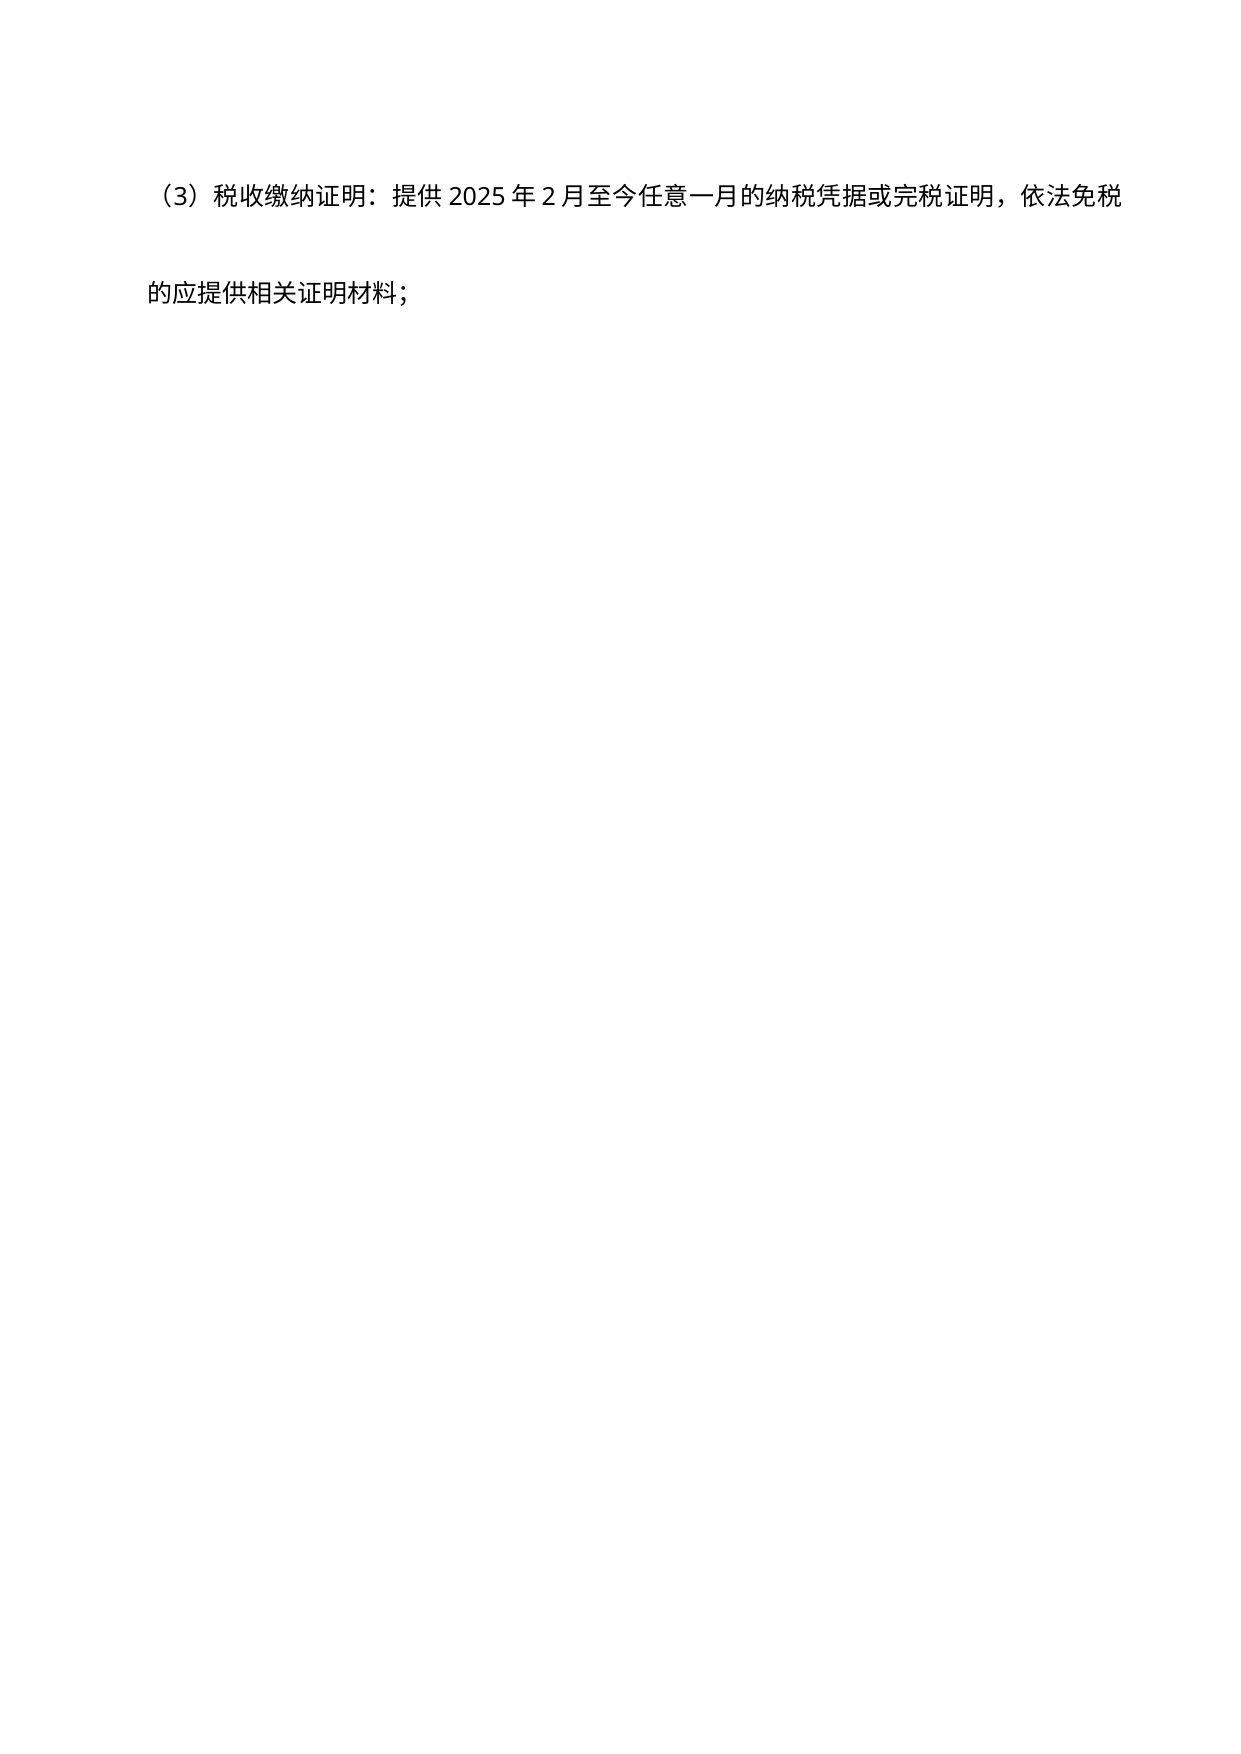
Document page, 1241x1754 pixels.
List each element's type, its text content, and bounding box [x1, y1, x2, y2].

text （3）税收缴纳证明：提供2025年2月至今任意一月的纳税凭据或完税证明，依法免税的应提供相关证明材料； [148, 162, 1122, 324]
